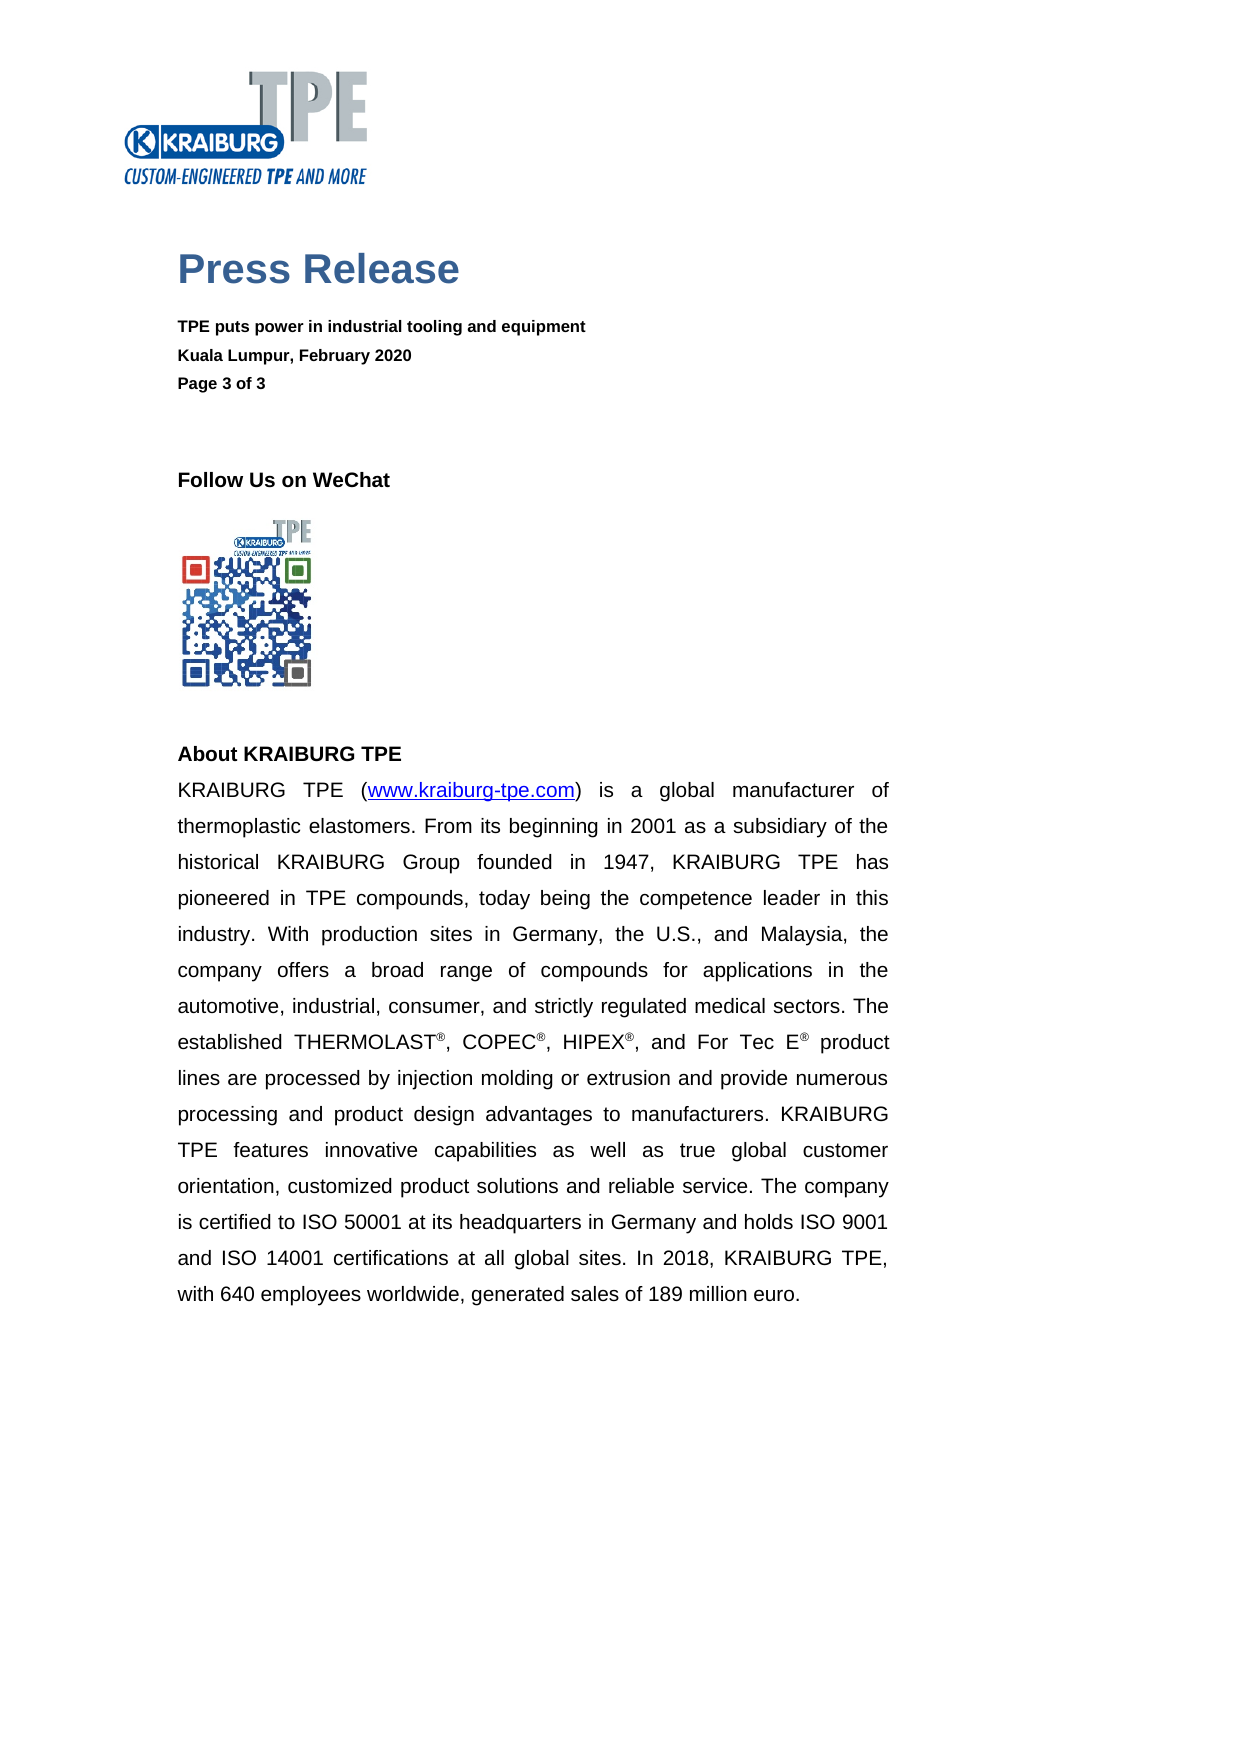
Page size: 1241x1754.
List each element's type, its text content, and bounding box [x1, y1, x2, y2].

picture [112, 55, 379, 200]
text KRAIBURG TPE (www.kraiburg-tpe.com) is a global manufacturer of thermoplastic elastomers. From its beginning in 2001 as a subsidiary of the historical KRAIBURG Group founded in 1947, KRAIBURG TPE has pioneered in TPE compounds, today being the competence leader in this industry. With production sites in Germany, the U.S., and Malaysia, the company offers a broad range of compounds for applications in the automotive, industrial, consumer, and strictly regulated medical sectors. The established THERMOLAST®, COPEC®, HIPEX®, and For Tec E® product lines are processed by injection molding or extrusion and provide numerous processing and product design advantages to manufacturers. KRAIBURG TPE features innovative capabilities as well as true global customer orientation, customized product solutions and reliable service. The company is certified to ISO 50001 at its headquarters in Germany and holds ISO 9001 and ISO 14001 certifications at all global sites. In 2018, KRAIBURG TPE, with 640 employees worldwide, generated sales of 189 million euro. [177, 778, 889, 1305]
picture [177, 515, 319, 693]
text Follow Us on WeChat [177, 467, 1048, 491]
text About KRAIBURG TPE [177, 742, 889, 766]
